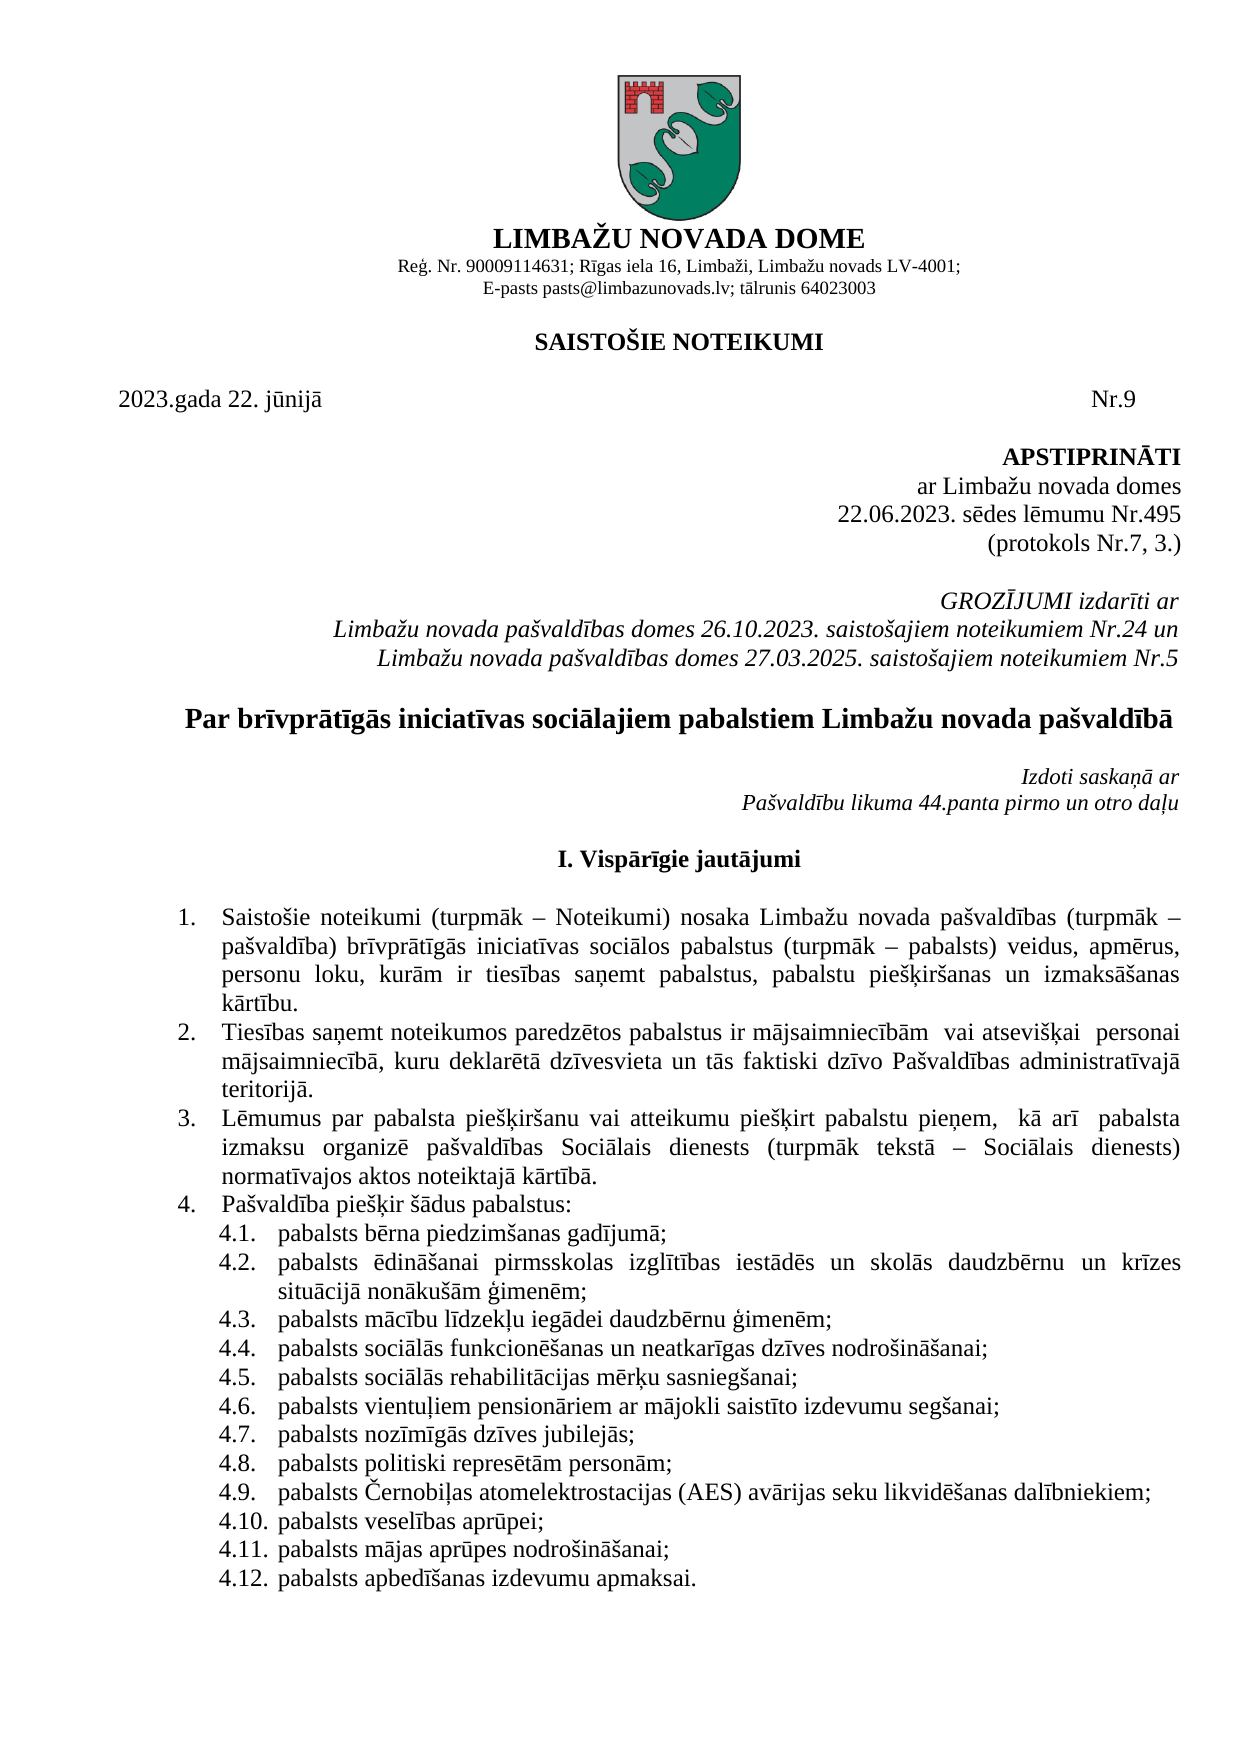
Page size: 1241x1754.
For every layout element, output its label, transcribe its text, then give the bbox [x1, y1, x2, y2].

list pabalsts politiski represētām personām; [218, 1448, 1181, 1477]
text (protokols Nr.7, 3.) [118, 528, 1181, 557]
list pabalsts ēdināšanai pirmsskolas izglītības iestādēs un skolās daudzbērnu un krīzes situācijā nonākušām ģimenēm; [218, 1247, 1181, 1304]
list pabalsts mācību līdzekļu iegādei daudzbērnu ģimenēm; [218, 1304, 1181, 1333]
list pabalsts sociālās funkcionēšanas un neatkarīgas dzīves nodrošināšanai; [218, 1333, 1181, 1362]
text Izdoti saskaņā ar [118, 763, 1181, 789]
picture [616, 73, 743, 222]
text Pašvaldību likuma 44.panta pirmo un otro daļu [118, 789, 1181, 816]
list Saistošie noteikumi (turpmāk – Noteikumi) nosaka Limbažu novada pašvaldības (turpmāk – pašvaldība) brīvprātīgās iniciatīvas sociālos pabalstus (turpmāk – pabalsts) veidus, apmērus, personu loku, kurām ir tiesības saņemt pabalstus, pabalstu piešķiršanas un izmaksāšanas kārtību. [177, 902, 1181, 1017]
text Limbažu novada pašvaldības domes 26.10.2023. saistošajiem noteikumiem Nr.24 un [118, 614, 1181, 643]
list Tiesības saņemt noteikumos paredzētos pabalstus ir mājsaimniecībām vai atsevišķai personai mājsaimniecībā, kuru deklarētā dzīvesvieta un tās faktiski dzīvo Pašvaldības administratīvajā teritorijā. [177, 1017, 1181, 1103]
list pabalsts apbedīšanas izdevumu apmaksai. [218, 1563, 1181, 1592]
text Limbažu novada pašvaldības domes 27.03.2025. saistošajiem noteikumiem Nr.5 [118, 643, 1181, 672]
text 2023.gada 22. jūnijā Nr.9 [118, 384, 1181, 413]
list pabalsts bērna piedzimšanas gadījumā; [218, 1218, 1181, 1247]
text ar Limbažu novada domes [118, 471, 1181, 499]
list pabalsts vientuļiem pensionāriem ar mājokli saistīto izdevumu segšanai; [218, 1391, 1181, 1419]
text I. Vispārīgie jautājumi [177, 844, 1181, 873]
text Par brīvprātīgās iniciatīvas sociālajiem pabalstiem Limbažu novada pašvaldībā [177, 701, 1181, 734]
list pabalsts veselības aprūpei; [218, 1506, 1181, 1534]
list pabalsts nozīmīgās dzīves jubilejās; [218, 1419, 1181, 1448]
text GROZĪJUMI izdarīti ar [118, 586, 1181, 614]
list pabalsts mājas aprūpes nodrošināšanai; [218, 1534, 1181, 1563]
list pabalsts Černobiļas atomelektrostacijas (AES) avārijas seku likvidēšanas dalībniekiem; [218, 1477, 1181, 1506]
list pabalsts sociālās rehabilitācijas mērķu sasniegšanai; [218, 1362, 1181, 1391]
list Pašvaldība piešķir šādus pabalstus: [177, 1189, 1181, 1218]
list Lēmumus par pabalsta piešķiršanu vai atteikumu piešķirt pabalstu pieņem, kā arī pabalsta izmaksu organizē pašvaldības Sociālais dienests (turpmāk tekstā – Sociālais dienests) normatīvajos aktos noteiktajā kārtībā. [177, 1103, 1181, 1189]
text SAISTOŠIE NOTEIKUMI [177, 327, 1181, 356]
text 22.06.2023. sēdes lēmumu Nr.495 [118, 499, 1181, 528]
text APSTIPRINĀTI [118, 442, 1181, 471]
